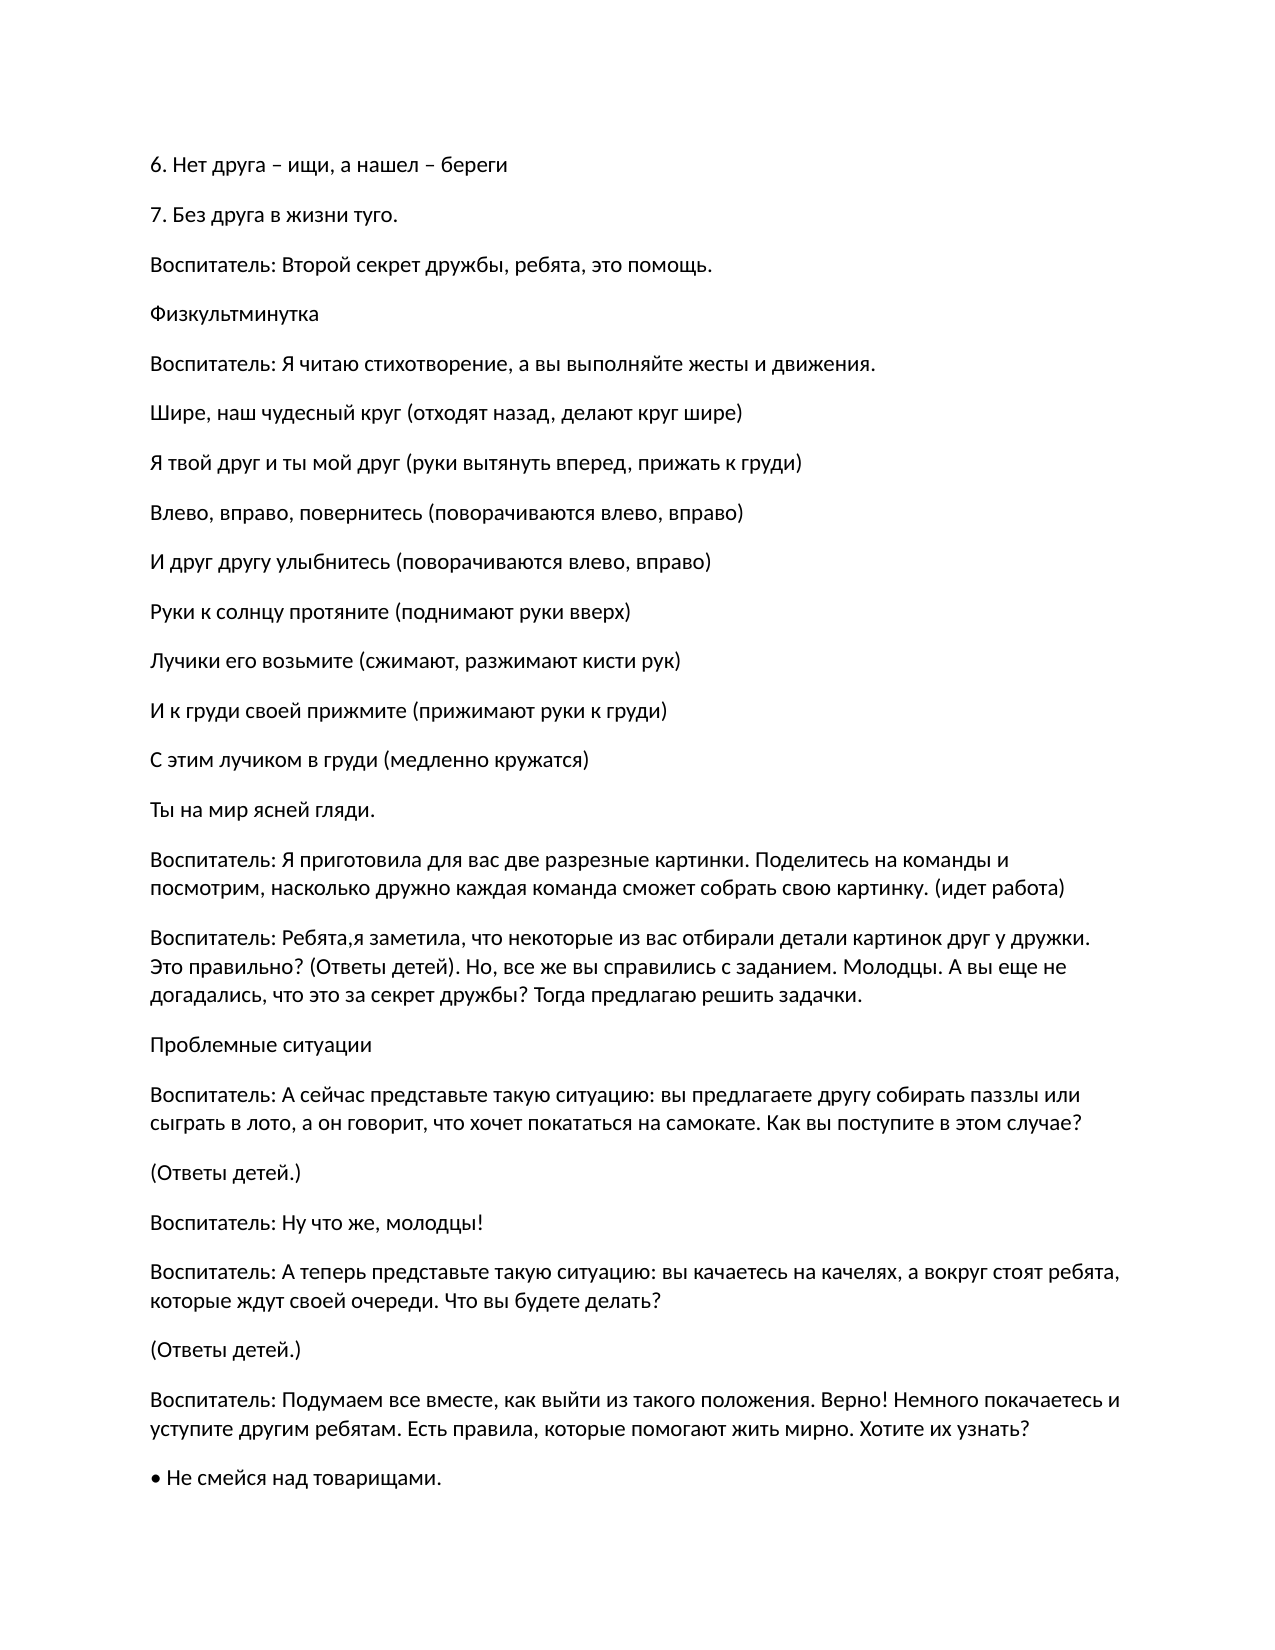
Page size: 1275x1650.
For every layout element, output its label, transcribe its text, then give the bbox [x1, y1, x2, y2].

text Ты на мир ясней гляди. [150, 794, 1125, 823]
text Шире, наш чудесный круг (отходят назад, делают круг шире) [150, 398, 1125, 427]
text Я твой друг и ты мой друг (руки вытянуть вперед, прижать к груди) [150, 447, 1125, 476]
text • Не смейся над товарищами. [150, 1463, 1125, 1492]
text (Ответы детей.) [150, 1157, 1125, 1186]
text Воспитатель: Ребята,я заметила, что некоторые из вас отбирали детали картинок друг у дружки. Это правильно? (Ответы детей). Но, все же вы справились с заданием. Молодцы. А вы еще не догадались, что это за секрет дружбы? Тогда предлагаю решить задачки. [150, 922, 1125, 1009]
text С этим лучиком в груди (медленно кружатся) [150, 745, 1125, 774]
text Лучики его возьмите (сжимают, разжимают кисти рук) [150, 646, 1125, 674]
text 6. Нет друга – ищи, а нашел – береги [150, 150, 1125, 179]
text Воспитатель: А теперь представьте такую ситуацию: вы качаетесь на качелях, а вокруг стоят ребята, которые ждут своей очереди. Что вы будете делать? [150, 1257, 1125, 1314]
text Воспитатель: Ну что же, молодцы! [150, 1207, 1125, 1236]
text Воспитатель: Я читаю стихотворение, а вы выполняйте жесты и движения. [150, 348, 1125, 377]
text Воспитатель: Подумаем все вместе, как выйти из такого положения. Верно! Немного покачаетесь и уступите другим ребятам. Есть правила, которые помогают жить мирно. Хотите их узнать? [150, 1384, 1125, 1442]
text И к груди своей прижмите (прижимают руки к груди) [150, 695, 1125, 724]
text 7. Без друга в жизни туго. [150, 199, 1125, 228]
text Руки к солнцу протяните (поднимают руки вверх) [150, 596, 1125, 625]
text Воспитатель: Второй секрет дружбы, ребята, это помощь. [150, 249, 1125, 278]
text (Ответы детей.) [150, 1335, 1125, 1364]
text Воспитатель: Я приготовила для вас две разрезные картинки. Поделитесь на команды и посмотрим, насколько дружно каждая команда сможет собрать свою картинку. (идет работа) [150, 844, 1125, 902]
text Воспитатель: А сейчас представьте такую ситуацию: вы предлагаете другу собирать паззлы или сыграть в лото, а он говорит, что хочет покататься на самокате. Как вы поступите в этом случае? [150, 1079, 1125, 1137]
text Влево, вправо, повернитесь (поворачиваются влево, вправо) [150, 497, 1125, 526]
text И друг другу улыбнитесь (поворачиваются влево, вправо) [150, 547, 1125, 575]
text Физкультминутка [150, 299, 1125, 327]
text Проблемные ситуации [150, 1029, 1125, 1058]
